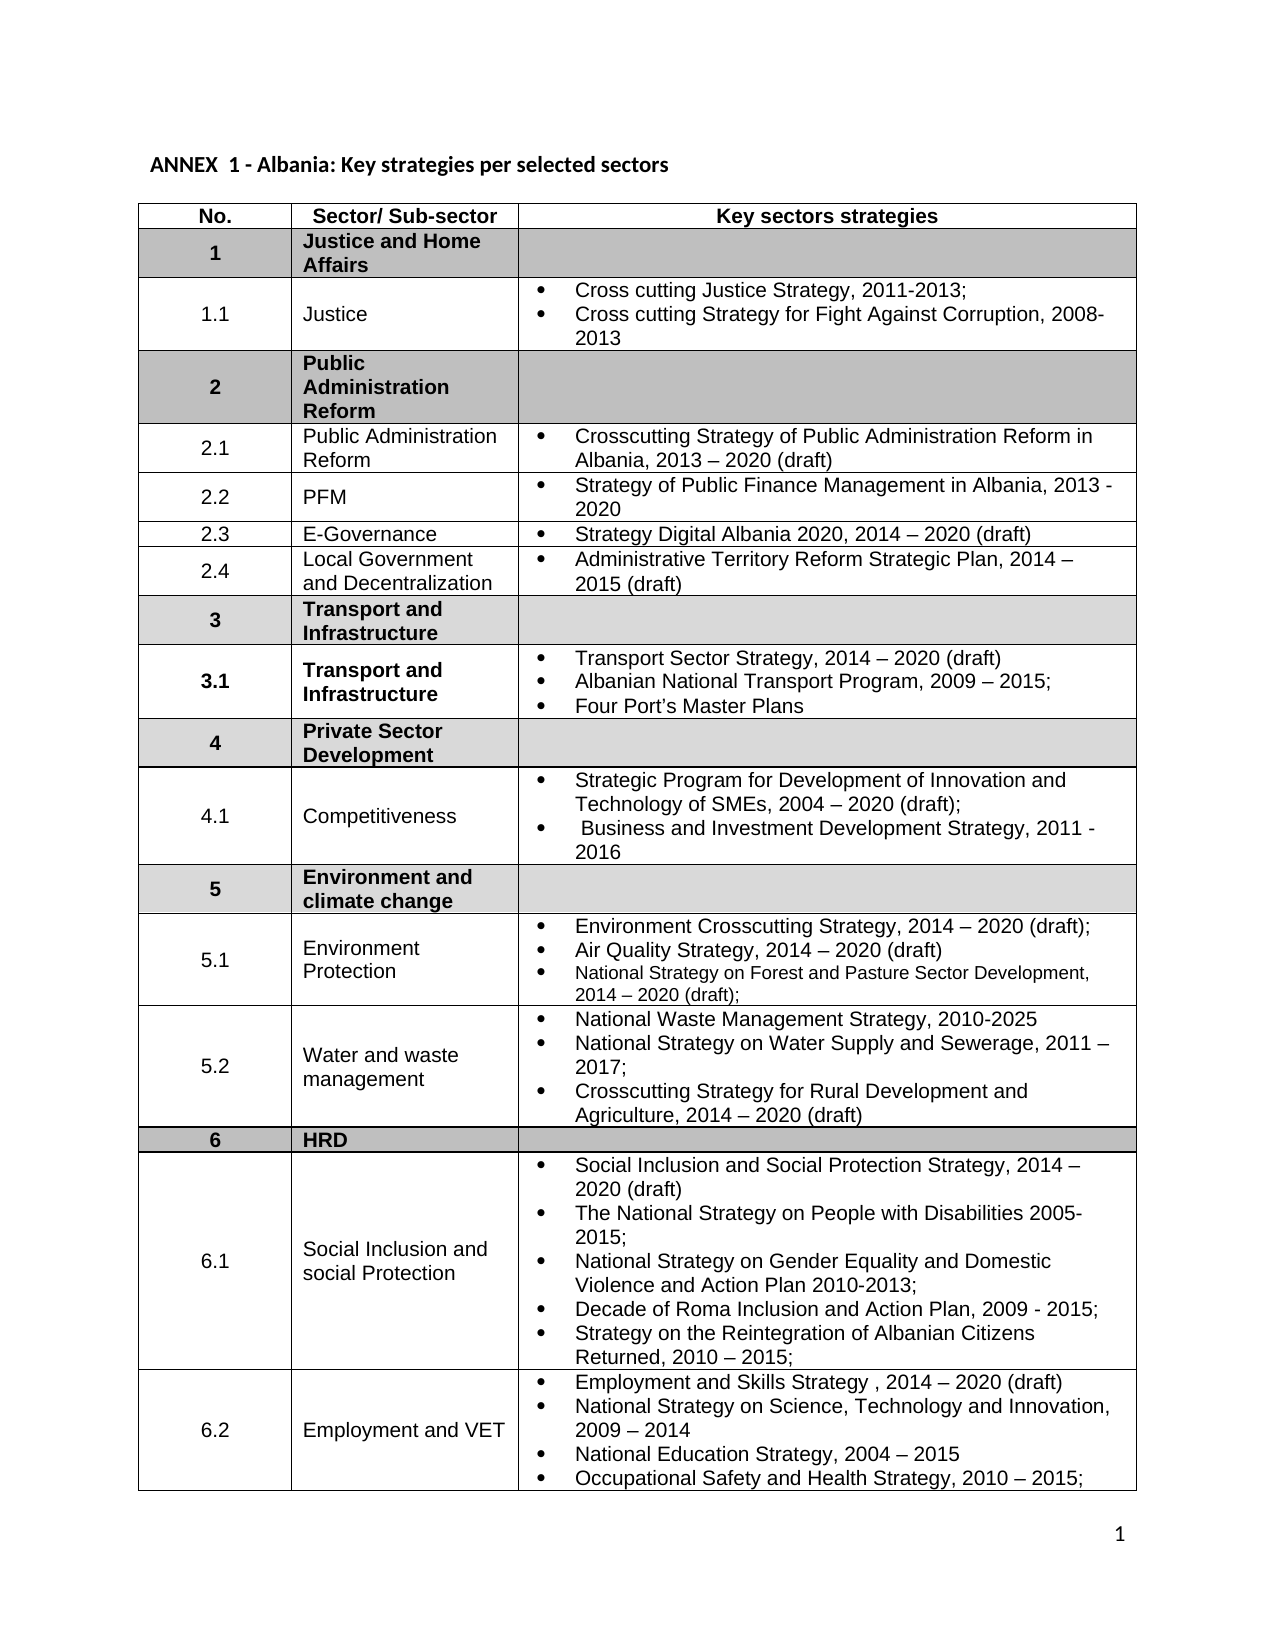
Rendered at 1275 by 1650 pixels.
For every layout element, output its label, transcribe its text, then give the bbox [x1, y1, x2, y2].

table_cell Crosscutting Strategy of Public Administration Reform in Albania, 2013 – 2020 (draft) [519, 424, 1136, 472]
table_cell [519, 596, 1136, 644]
table_cell [519, 351, 1136, 423]
table_header Sector/ Sub-sector [292, 204, 518, 228]
table_cell 6 [139, 1128, 291, 1151]
table_cell Local Government and Decentralization [292, 547, 518, 595]
table_cell Employment and Skills Strategy , 2014 – 2020 (draft) National Strategy on Science, Technology and Innovation, 2009 – 2014 National Education Strategy, 2004 – 2015 Occupational Safety and Health Strategy, 2010 – 2015; [519, 1370, 1136, 1490]
table_cell 1.1 [139, 278, 291, 350]
table_cell 2.3 [139, 522, 291, 546]
table_cell Public Administration Reform [292, 351, 518, 423]
table_cell Cross cutting Justice Strategy, 2011-2013; Cross cutting Strategy for Fight Against Corruption, 2008-2013 [519, 278, 1136, 350]
table_cell [519, 1128, 1136, 1151]
table_cell Transport and Infrastructure [292, 596, 518, 644]
table_cell Environment and climate change [292, 865, 518, 912]
table_cell 2.1 [139, 424, 291, 472]
table_cell 2.4 [139, 547, 291, 595]
table_cell Public Administration Reform [292, 424, 518, 472]
table_cell E-Governance [292, 522, 518, 546]
table_cell 6.1 [139, 1153, 291, 1369]
table_cell 3.1 [139, 645, 291, 717]
text ANNEX 1 - Albania: Key strategies per selected sectors [150, 150, 1125, 178]
table_cell 3 [139, 596, 291, 644]
table_cell Transport Sector Strategy, 2014 – 2020 (draft) Albanian National Transport Program, 2009 – 2015; Four Port’s Master Plans [519, 645, 1136, 717]
table_cell PFM [292, 473, 518, 521]
table_cell Social Inclusion and Social Protection Strategy, 2014 – 2020 (draft) The National Strategy on People with Disabilities 2005-2015; National Strategy on Gender Equality and Domestic Violence and Action Plan 2010-2013; Decade of Roma Inclusion and Action Plan, 2009 - 2015; Strategy on the Reintegration of Albanian Citizens Returned, 2010 – 2015; [519, 1153, 1136, 1369]
table_cell Transport and Infrastructure [292, 645, 518, 717]
table_cell Justice [292, 278, 518, 350]
table_cell Strategic Program for Development of Innovation and Technology of SMEs, 2004 – 2020 (draft); Business and Investment Development Strategy, 2011 - 2016 [519, 768, 1136, 863]
table_cell Strategy of Public Finance Management in Albania, 2013 - 2020 [519, 473, 1136, 521]
table_header No. [139, 204, 291, 228]
table_cell 5.2 [139, 1006, 291, 1126]
table_cell [519, 719, 1136, 766]
table_cell Employment and VET [292, 1370, 518, 1490]
table_cell Administrative Territory Reform Strategic Plan, 2014 – 2015 (draft) [519, 547, 1136, 595]
table_cell [519, 229, 1136, 277]
table_cell Strategy Digital Albania 2020, 2014 – 2020 (draft) [519, 522, 1136, 546]
table_cell 2 [139, 351, 291, 423]
table_cell 4 [139, 719, 291, 766]
table_cell National Waste Management Strategy, 2010-2025 National Strategy on Water Supply and Sewerage, 2011 – 2017; Crosscutting Strategy for Rural Development and Agriculture, 2014 – 2020 (draft) [519, 1006, 1136, 1126]
table_cell Environment Crosscutting Strategy, 2014 – 2020 (draft); Air Quality Strategy, 2014 – 2020 (draft) National Strategy on Forest and Pasture Sector Development, 2014 – 2020 (draft); [519, 914, 1136, 1005]
table_cell 6.2 [139, 1370, 291, 1490]
table_cell 1 [139, 229, 291, 277]
table_cell Justice and Home Affairs [292, 229, 518, 277]
table_cell HRD [292, 1128, 518, 1151]
table_cell Competitiveness [292, 768, 518, 863]
table_header Key sectors strategies [519, 204, 1136, 228]
table_cell Private Sector Development [292, 719, 518, 766]
table_cell 4.1 [139, 768, 291, 863]
table_cell Environment Protection [292, 914, 518, 1005]
table_cell Social Inclusion and social Protection [292, 1153, 518, 1369]
table_cell Water and waste management [292, 1006, 518, 1126]
table_cell 5 [139, 865, 291, 912]
table_cell 2.2 [139, 473, 291, 521]
table_cell 5.1 [139, 914, 291, 1005]
table_cell [519, 865, 1136, 912]
